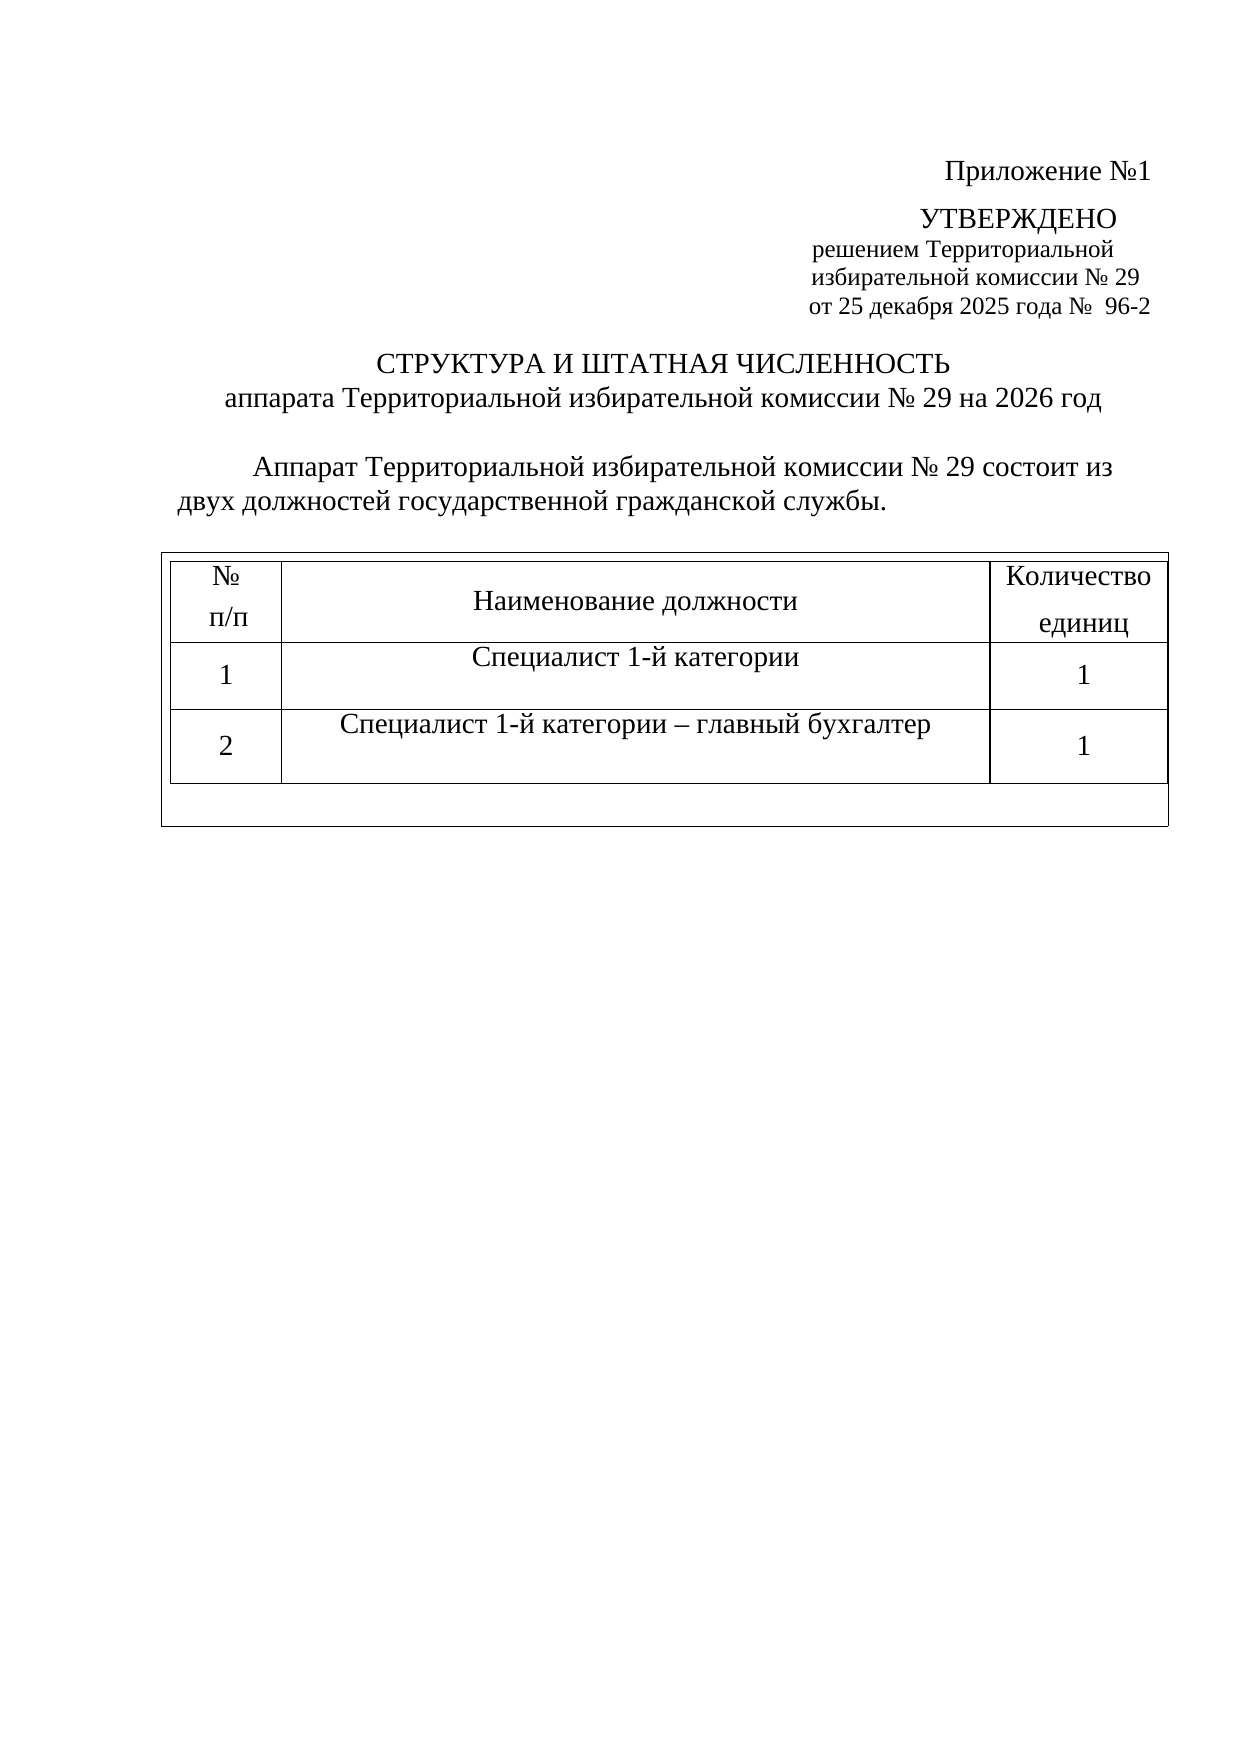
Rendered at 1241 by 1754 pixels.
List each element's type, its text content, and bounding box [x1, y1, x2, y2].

table_cell 1 [171, 643, 281, 709]
table_cell Специалист 1-й категории [282, 643, 989, 709]
table_cell 1 [991, 710, 1167, 783]
table_header № п/п [171, 562, 281, 642]
table_cell 1 [991, 643, 1167, 709]
text от 25 декабря 2025 года № 96-2 [177, 291, 1152, 320]
text Приложение №1 [177, 162, 1152, 185]
table_cell 2 [171, 710, 281, 783]
text УТВЕРЖДЕНО [768, 206, 1152, 234]
table_header Наименование должности [282, 562, 989, 642]
table_cell Специалист 1-й категории – главный бухгалтер [282, 710, 989, 783]
text СТРУКТУРА И ШТАТНАЯ ЧИСЛЕННОСТЬ аппарата Территориальной избирательной комиссии № 29 на 2026 год [177, 347, 1149, 414]
text решением Территориальной [768, 234, 1152, 263]
text избирательной комиссии № 29 [768, 263, 1152, 291]
text Аппарат Территориальной избирательной комиссии № 29 состоит из двух должностей государственной гражданской службы. [177, 450, 1152, 518]
table_header Количество единиц [991, 562, 1167, 642]
